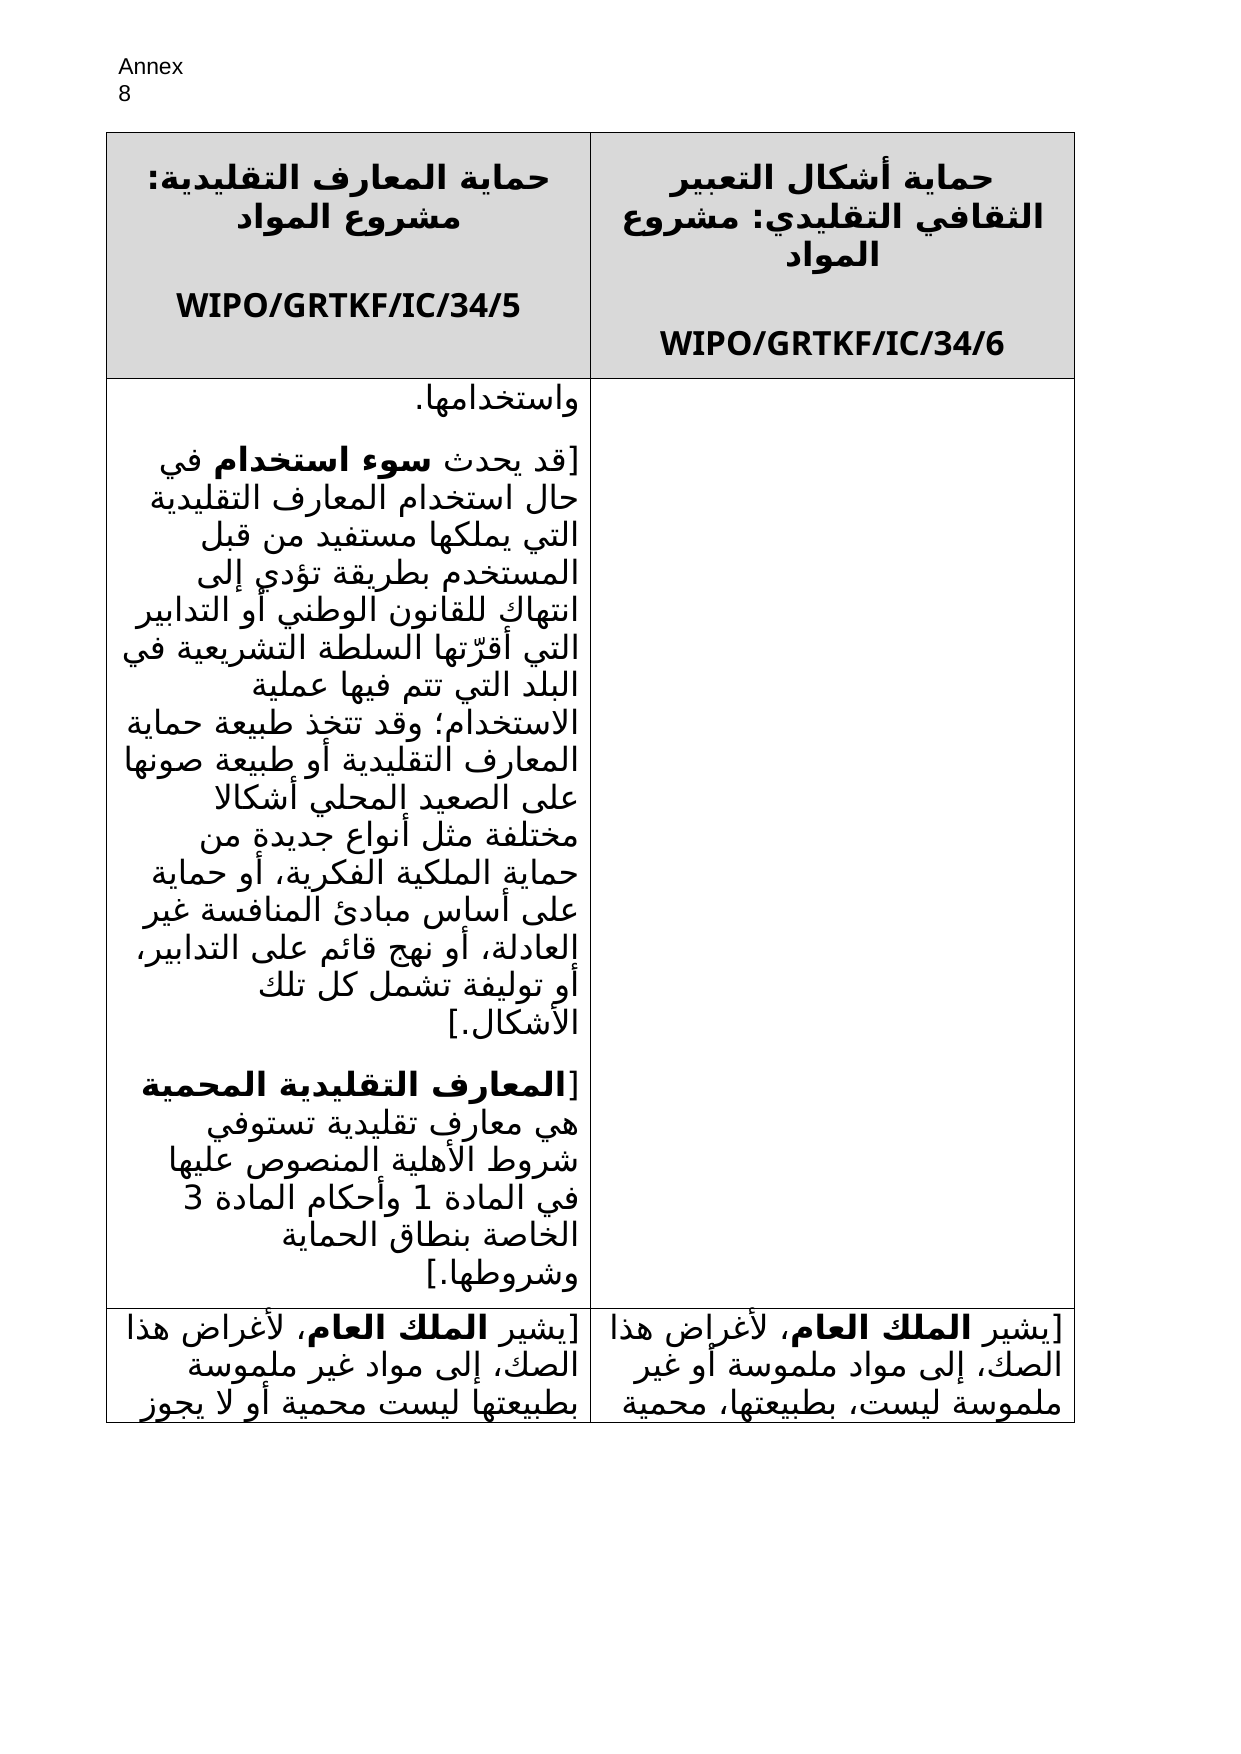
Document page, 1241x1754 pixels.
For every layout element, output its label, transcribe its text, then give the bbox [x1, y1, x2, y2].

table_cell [107, 379, 590, 1308]
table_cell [591, 1309, 1074, 1422]
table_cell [107, 1309, 590, 1422]
table_cell [591, 379, 1074, 1308]
table_header حماية المعارف التقليدية: مشروع المواد WIPO/GRTKF/IC/34/5 [107, 133, 590, 378]
table_header حماية أشكال التعبير الثقافي التقليدي: مشروع المواد WIPO/GRTKF/IC/34/6 [591, 133, 1074, 378]
